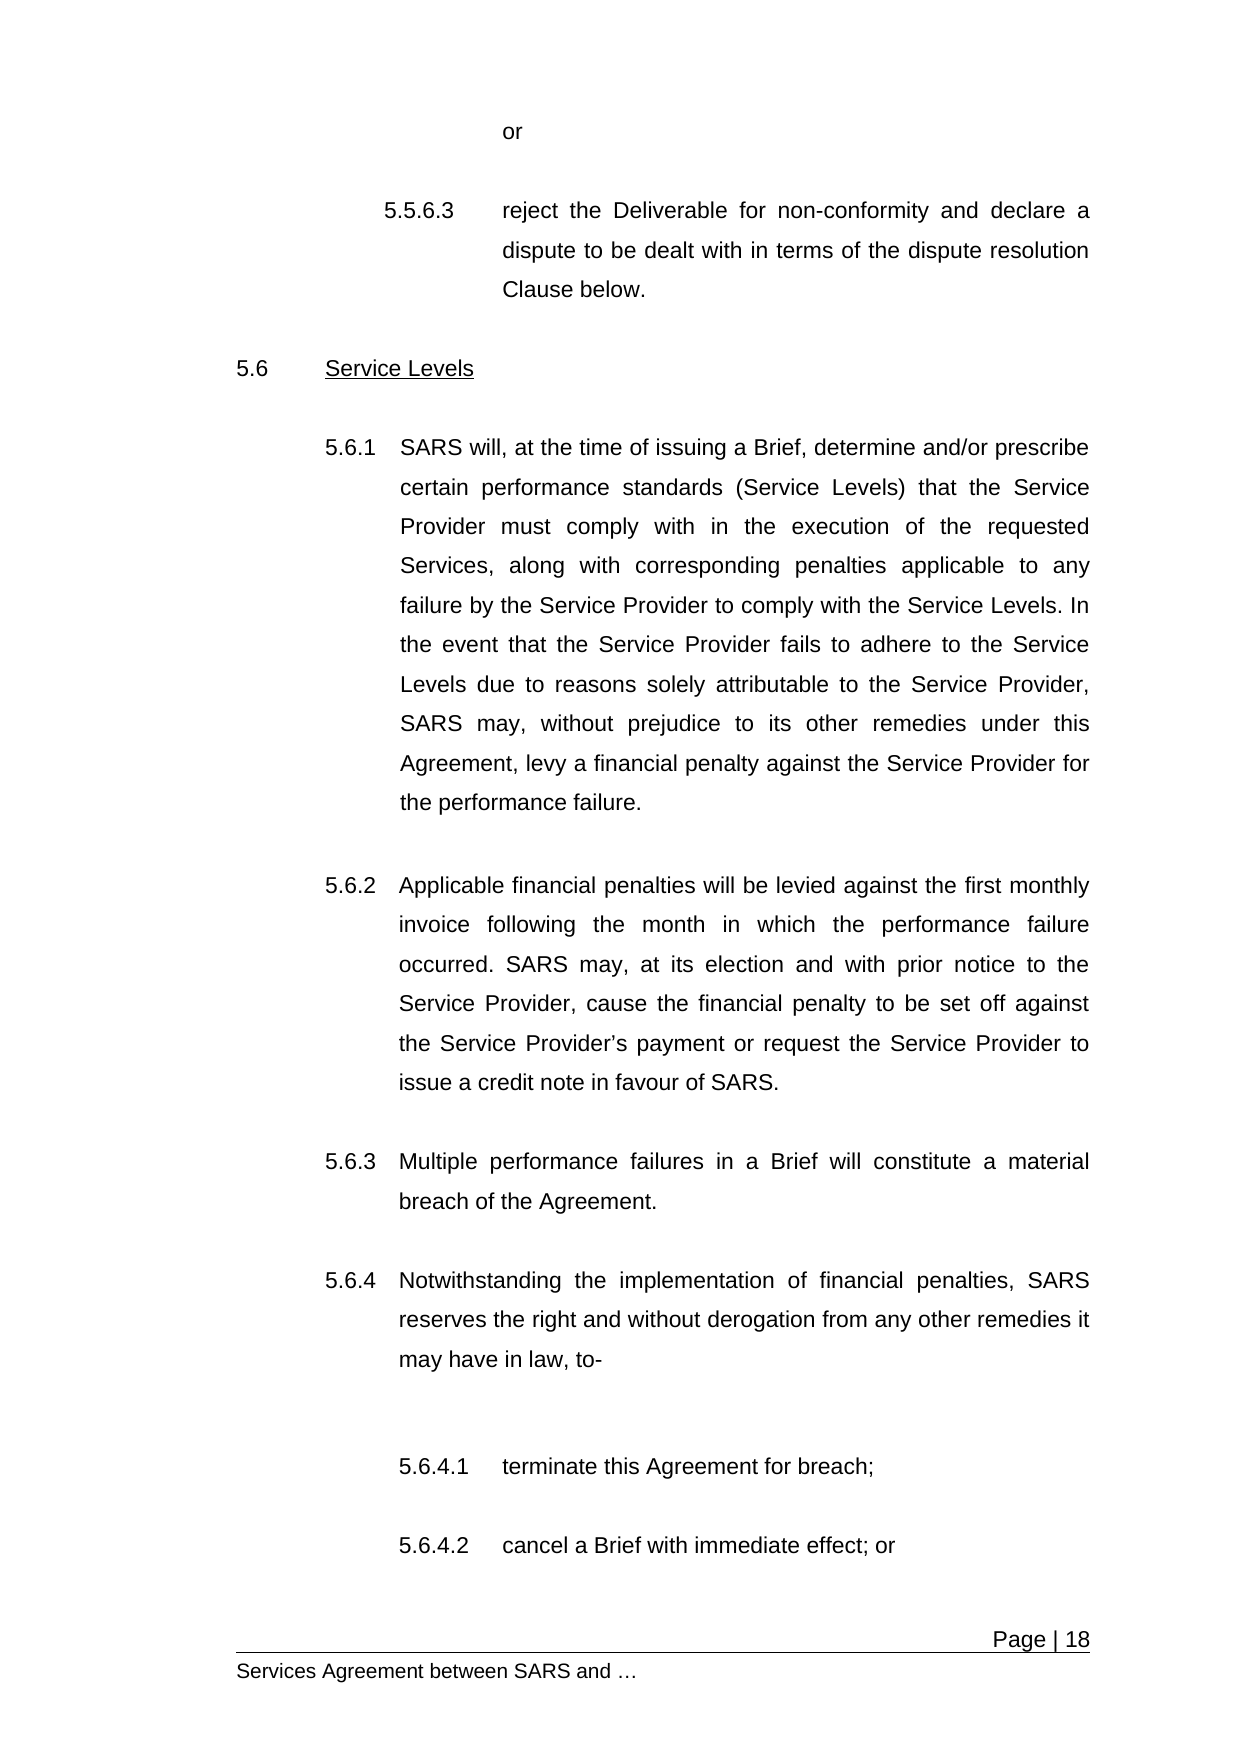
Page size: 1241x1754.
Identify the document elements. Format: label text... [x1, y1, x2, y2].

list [384, 118, 1090, 144]
list reject the Deliverable for non-conformity and declare a dispute to be dealt with in terms of the dispute resolution Clause below. [384, 197, 1090, 302]
list terminate this Agreement for breach; [399, 1453, 1090, 1479]
list Notwithstanding the implementation of financial penalties, SARS reserves the right and without derogation from any other remedies it may have in law, to- [325, 1267, 1090, 1372]
list Applicable financial penalties will be levied against the first monthly invoice following the month in which the performance failure occurred. SARS may, at its election and with prior notice to the Service Provider, cause the financial penalty to be set off against the Service Provider’s payment or request the Service Provider to issue a credit note in favour of SARS. [325, 872, 1090, 1096]
list Multiple performance failures in a Brief will constitute a material breach of the Agreement. [325, 1148, 1090, 1214]
list Service Levels [236, 355, 1090, 381]
list cancel a Brief with immediate effect; or [399, 1532, 1090, 1558]
list SARS will, at the time of issuing a Brief, determine and/or prescribe certain performance standards (Service Levels) that the Service Provider must comply with in the execution of the requested Services, along with corresponding penalties applicable to any failure by the Service Provider to comply with the Service Levels. In the event that the Service Provider fails to adhere to the Service Levels due to reasons solely attributable to the Service Provider, SARS may, without prejudice to its other remedies under this Agreement, levy a financial penalty against the Service Provider for the performance failure. [325, 434, 1090, 816]
